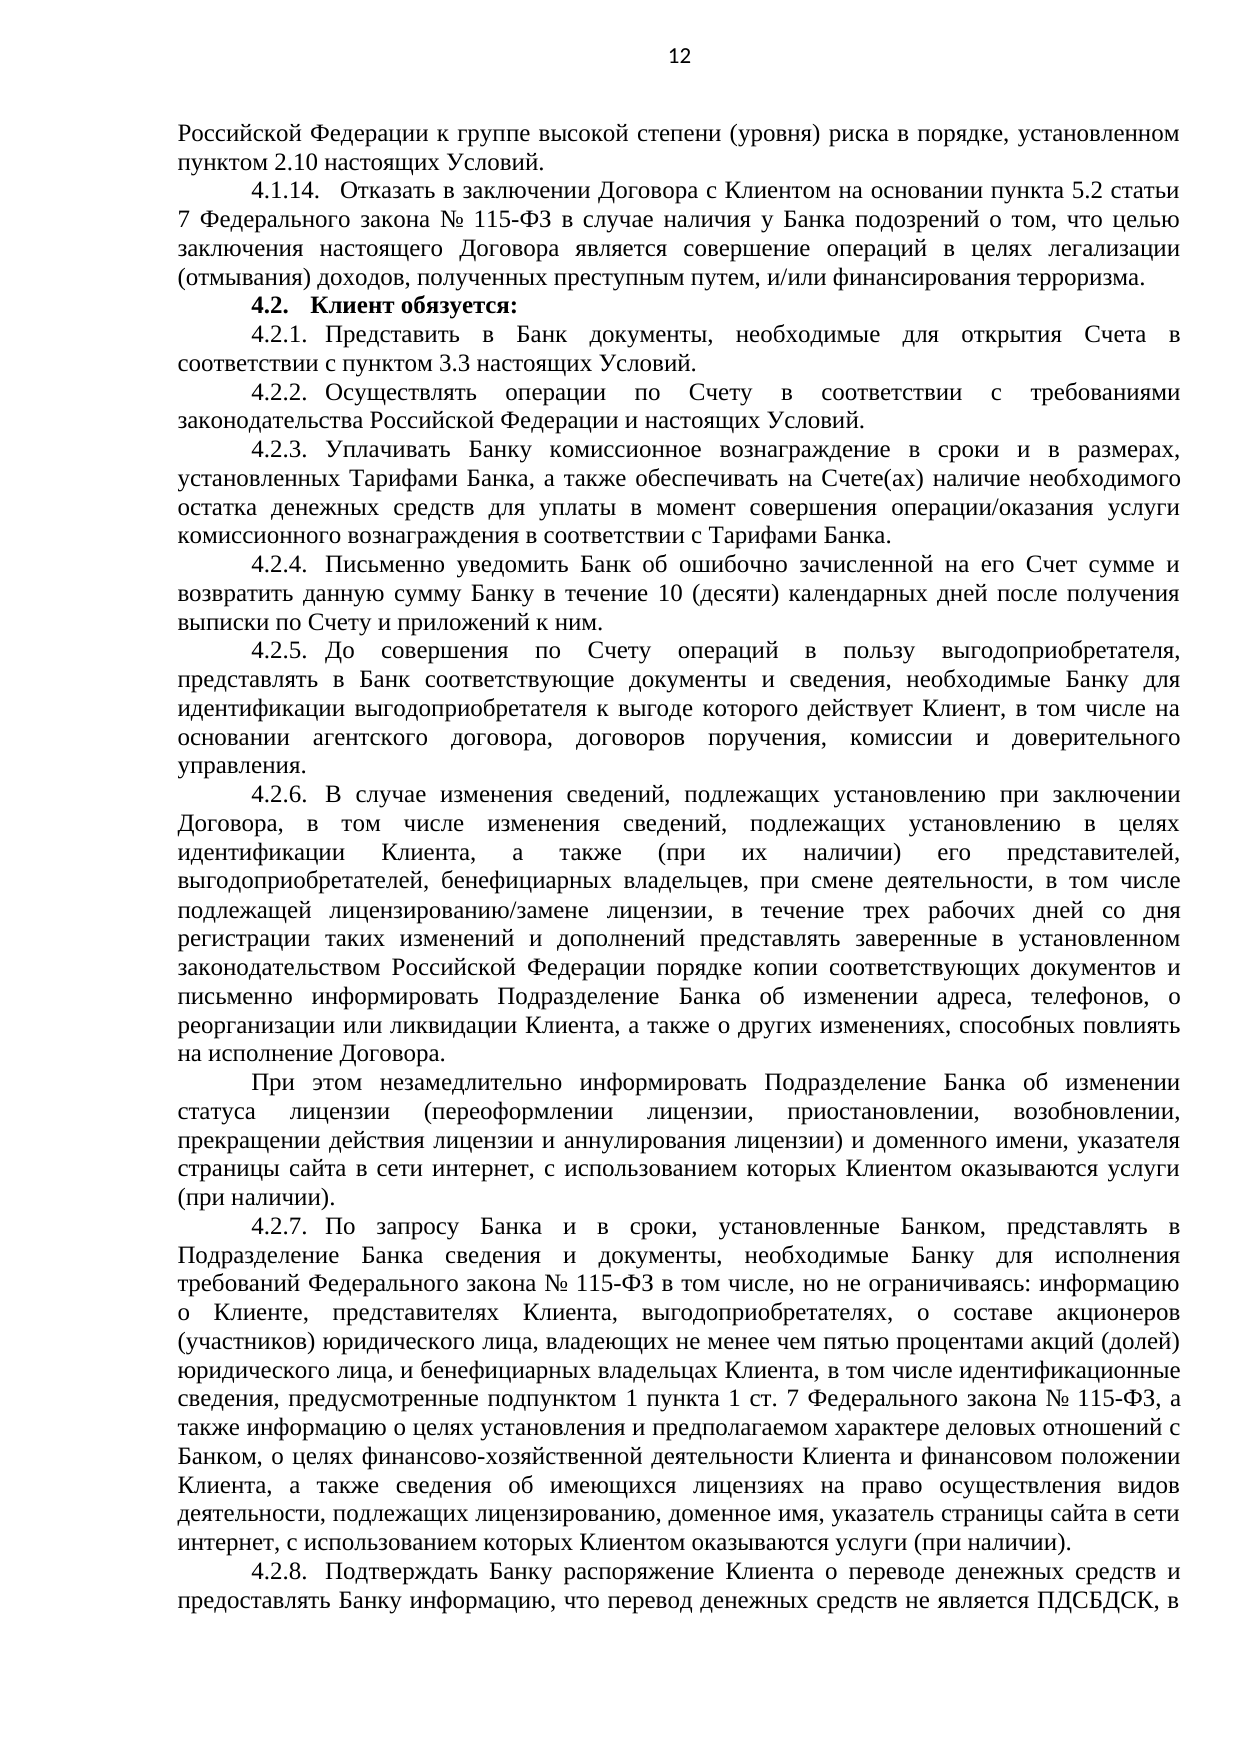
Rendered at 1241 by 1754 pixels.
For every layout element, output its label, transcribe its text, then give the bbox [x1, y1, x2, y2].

list 4.2.6. В случае изменения сведений, подлежащих установлению при заключении Договора, в том числе изменения сведений, подлежащих установлению в целях идентификации Клиента, а также (при их наличии) его представителей, выгодоприобретателей, бенефициарных владельцев, при смене деятельности, в том числе подлежащей лицензированию/замене лицензии, в течение трех рабочих дней со дня регистрации таких изменений и дополнений представлять заверенные в установленном законодательством Российской Федерации порядке копии соответствующих документов и письменно информировать Подразделение Банка об изменении адреса, телефонов, о реорганизации или ликвидации Клиента, а также о других изменениях, способных повлиять на исполнение Договора. [177, 779, 1181, 1067]
list 4.2.4. Письменно уведомить Банк об ошибочно зачисленной на его Счет сумме и возвратить данную сумму Банку в течение 10 (десяти) календарных дней после получения выписки по Счету и приложений к ним. [177, 549, 1181, 636]
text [177, 118, 1181, 176]
list При этом незамедлительно информировать Подразделение Банка об изменении статуса лицензии (переоформлении лицензии, приостановлении, возобновлении, прекращении действия лицензии и аннулирования лицензии) и доменного имени, указателя страницы сайта в сети интернет, с использованием которых Клиентом оказываются услуги (при наличии). [177, 1067, 1181, 1211]
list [177, 1556, 1181, 1613]
list 4.2. Клиент обязуется: [177, 291, 1181, 319]
list 4.2.5. До совершения по Счету операций в пользу выгодоприобретателя, представлять в Банк соответствующие документы и сведения, необходимые Банку для идентификации выгодоприобретателя к выгоде которого действует Клиент, в том числе на основании агентского договора, договоров поручения, комиссии и доверительного управления. [177, 636, 1181, 779]
list 4.2.1. Представить в Банк документы, необходимые для открытия Счета в соответствии с пунктом 3.3 настоящих Условий. [177, 319, 1181, 377]
list 4.2.3. Уплачивать Банку комиссионное вознаграждение в сроки и в размерах, установленных Тарифами Банка, а также обеспечивать на Счете(ах) наличие необходимого остатка денежных средств для уплаты в момент совершения операции/оказания услуги комиссионного вознаграждения в соответствии с Тарифами Банка. [177, 434, 1181, 549]
list 4.2.7. По запросу Банка и в сроки, установленные Банком, представлять в Подразделение Банка сведения и документы, необходимые Банку для исполнения требований Федерального закона № 115-ФЗ в том числе, но не ограничиваясь: информацию о Клиенте, представителях Клиента, выгодоприобретателях, о составе акционеров (участников) юридического лица, владеющих не менее чем пятью процентами акций (долей) юридического лица, и бенефициарных владельцах Клиента, в том числе идентификационные сведения, предусмотренные подпунктом 1 пункта 1 ст. 7 Федерального закона № 115-ФЗ, а также информацию о целях установления и предполагаемом характере деловых отношений с Банком, о целях финансово-хозяйственной деятельности Клиента и финансовом положении Клиента, а также сведения об имеющихся лицензиях на право осуществления видов деятельности, подлежащих лицензированию, доменное имя, указатель страницы сайта в сети интернет, с использованием которых Клиентом оказываются услуги (при наличии). [177, 1211, 1181, 1556]
text 4.1.14. Отказать в заключении Договора с Клиентом на основании пункта 5.2 статьи 7 Федерального закона № 115-ФЗ в случае наличия у Банка подозрений о том, что целью заключения настоящего Договора является совершение операций в целях легализации (отмывания) доходов, полученных преступным путем, и/или финансирования терроризма. [177, 176, 1181, 291]
list 4.2.2. Осуществлять операции по Счету в соответствии с требованиями законодательства Российской Федерации и настоящих Условий. [177, 377, 1181, 434]
